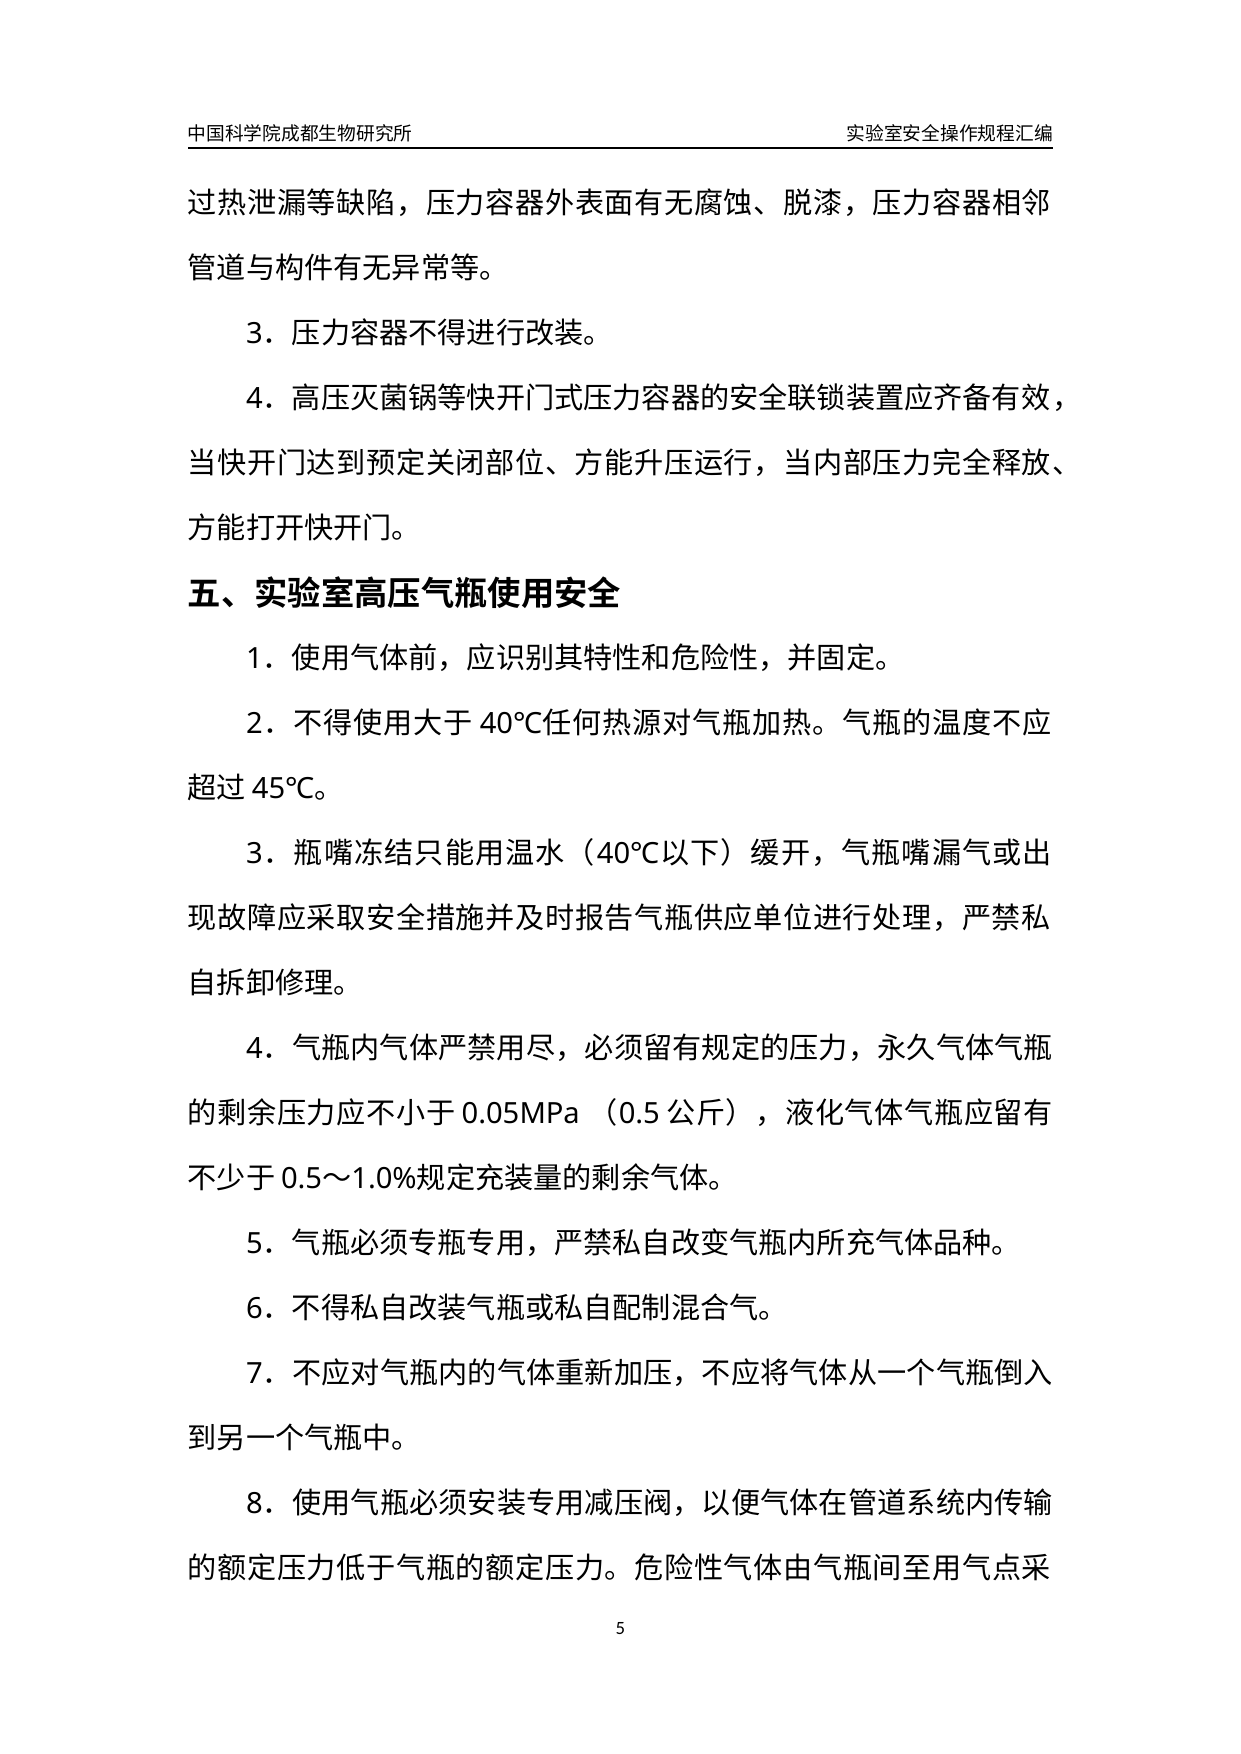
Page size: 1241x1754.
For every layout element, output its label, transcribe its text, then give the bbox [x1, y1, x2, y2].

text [187, 168, 1053, 298]
text 3．压力容器不得进行改装。 [187, 298, 1053, 363]
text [187, 1468, 1053, 1598]
text 4．高压灭菌锅等快开门式压力容器的安全联锁装置应齐备有效，当快开门达到预定关闭部位、方能升压运行，当内部压力完全释放、方能打开快开门。 [187, 363, 1053, 558]
text 五、实验室高压气瓶使用安全 [187, 558, 1053, 623]
text 7．不应对气瓶内的气体重新加压，不应将气体从一个气瓶倒入到另一个气瓶中。 [187, 1338, 1053, 1468]
text 3．瓶嘴冻结只能用温水（40℃以下）缓开，气瓶嘴漏气或出现故障应采取安全措施并及时报告气瓶供应单位进行处理，严禁私自拆卸修理。 [187, 818, 1053, 1013]
text 2．不得使用大于40℃任何热源对气瓶加热。气瓶的温度不应超过45℃。 [187, 688, 1053, 818]
text 5．气瓶必须专瓶专用，严禁私自改变气瓶内所充气体品种。 [187, 1208, 1053, 1273]
text 6．不得私自改装气瓶或私自配制混合气。 [187, 1273, 1053, 1338]
text 4．气瓶内气体严禁用尽，必须留有规定的压力，永久气体气瓶的剩余压力应不小于0.05MPa （0.5公斤），液化气体气瓶应留有不少于0.5～1.0%规定充装量的剩余气体。 [187, 1013, 1053, 1208]
text 1．使用气体前，应识别其特性和危险性，并固定。 [187, 623, 1053, 688]
